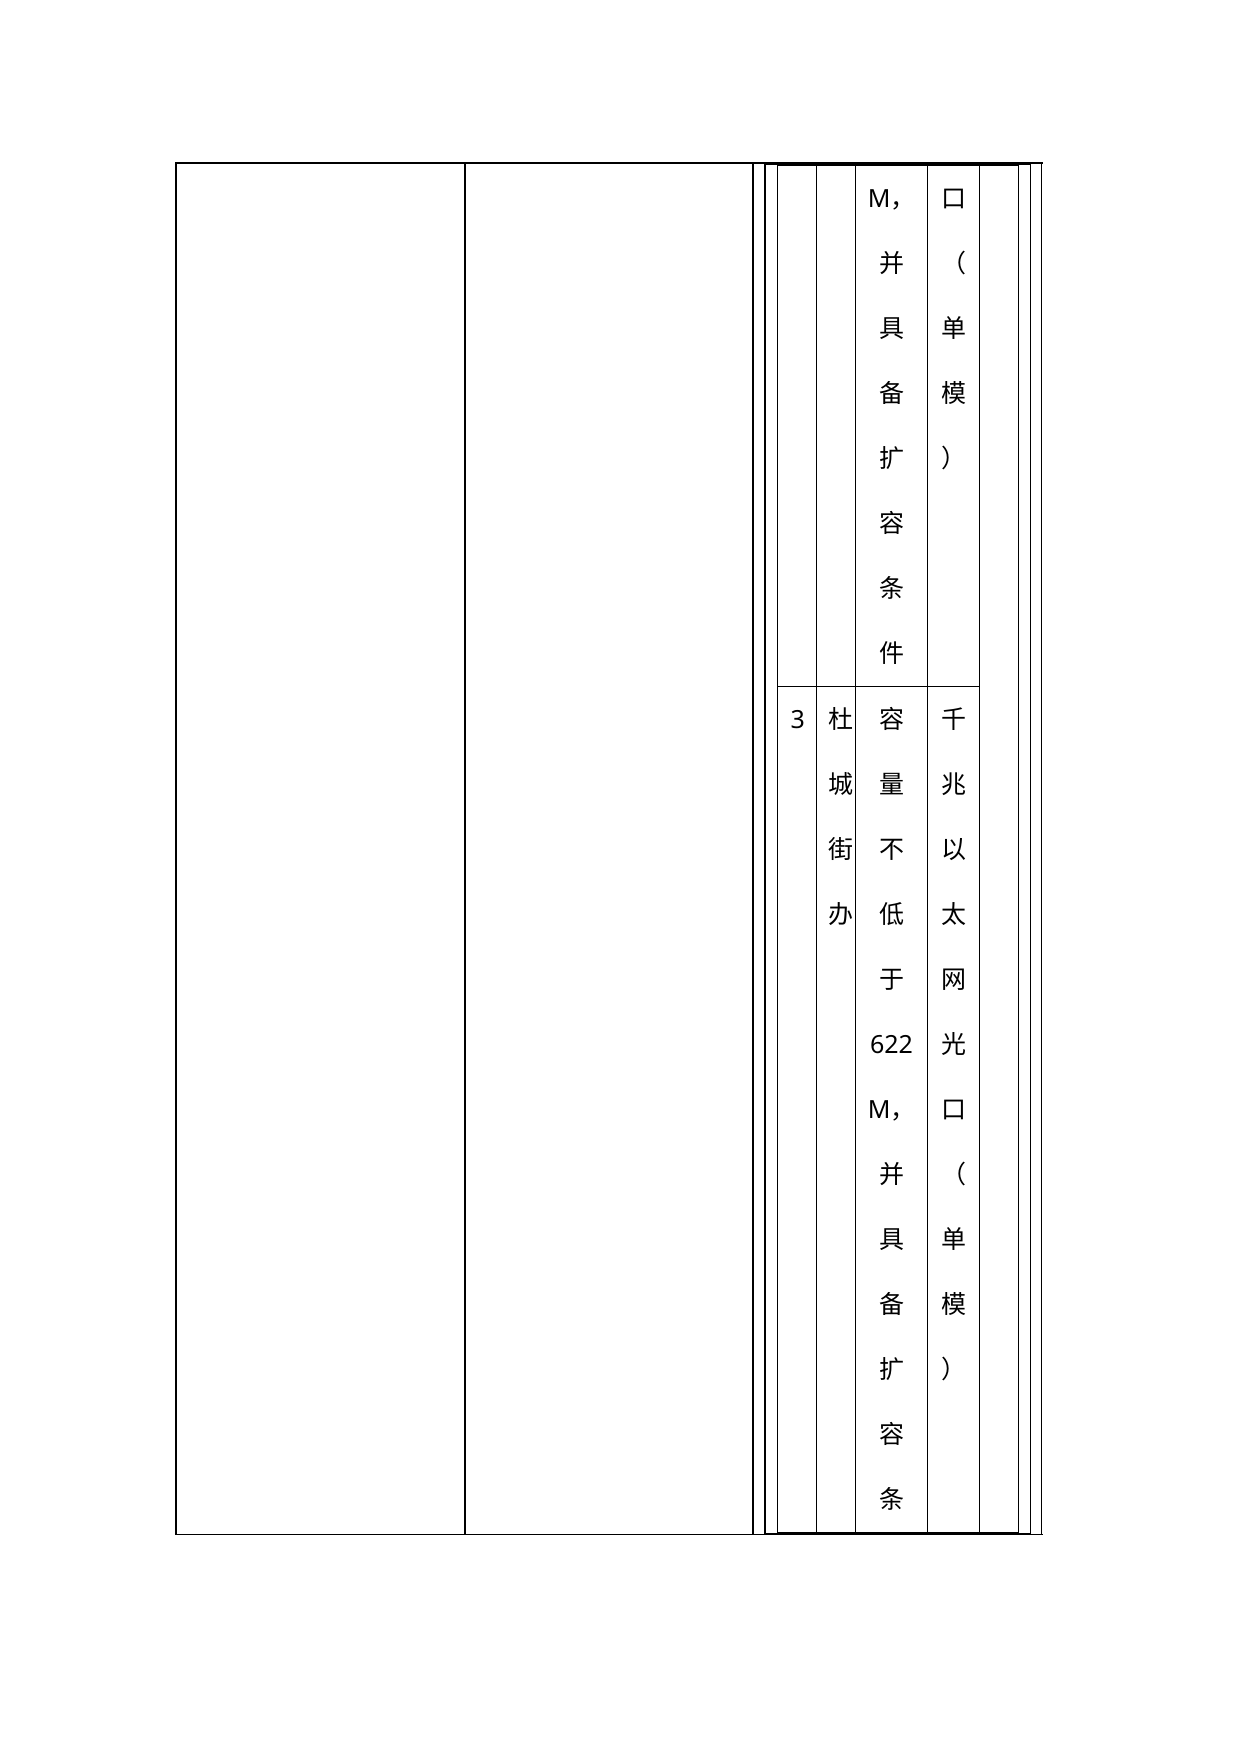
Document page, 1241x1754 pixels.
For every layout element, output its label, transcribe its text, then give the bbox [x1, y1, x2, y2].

table_cell [766, 165, 777, 1533]
table_cell [754, 164, 764, 1534]
table_cell [817, 687, 855, 1532]
table_cell [928, 687, 979, 1532]
table_cell [928, 166, 979, 686]
table_cell [817, 166, 855, 686]
table_cell [778, 166, 816, 686]
table_cell [1019, 165, 1030, 1533]
table_cell [466, 164, 752, 1534]
table_cell [778, 687, 816, 1532]
table_cell [856, 687, 927, 1532]
table_cell [980, 166, 1018, 1532]
table_cell 1 [177, 164, 464, 1534]
table_cell [856, 166, 927, 686]
table_cell [1031, 164, 1041, 1534]
